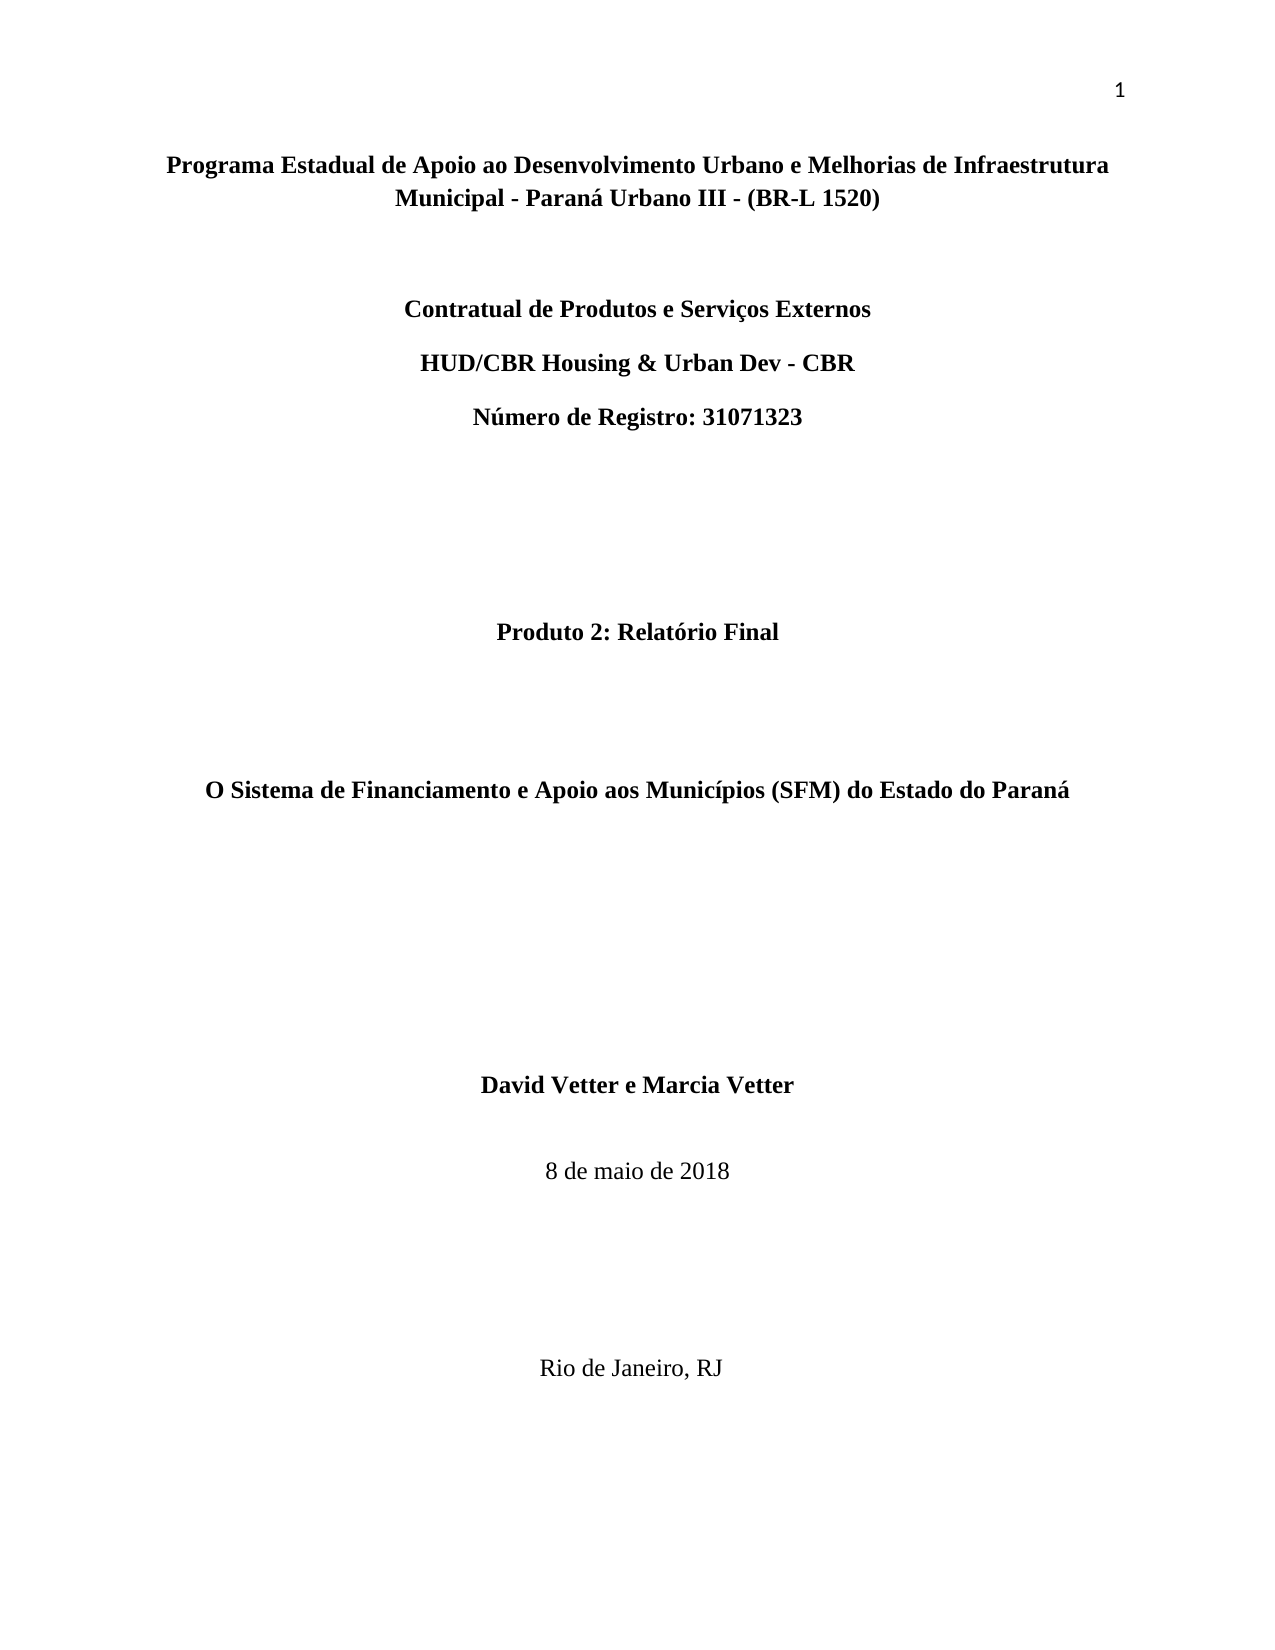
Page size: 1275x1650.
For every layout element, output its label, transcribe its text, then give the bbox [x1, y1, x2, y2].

text Contratual de Produtos e Serviços Externos [150, 294, 1125, 323]
text Produto 2: Relatório Final [150, 617, 1125, 646]
text Número de Registro: 31071323 [150, 402, 1125, 431]
text Rio de Janeiro, RJ [150, 1353, 1112, 1382]
text HUD/CBR Housing & Urban Dev - CBR [150, 348, 1125, 377]
text 8 de maio de 2018 [150, 1156, 1125, 1185]
text O Sistema de Financiamento e Apoio aos Municípios (SFM) do Estado do Paraná [150, 775, 1125, 804]
text David Vetter e Marcia Vetter [150, 1070, 1125, 1098]
text Programa Estadual de Apoio ao Desenvolvimento Urbano e Melhorias de Infraestrutura Municipal - Paraná Urbano III - (BR-L 1520) [150, 150, 1125, 212]
